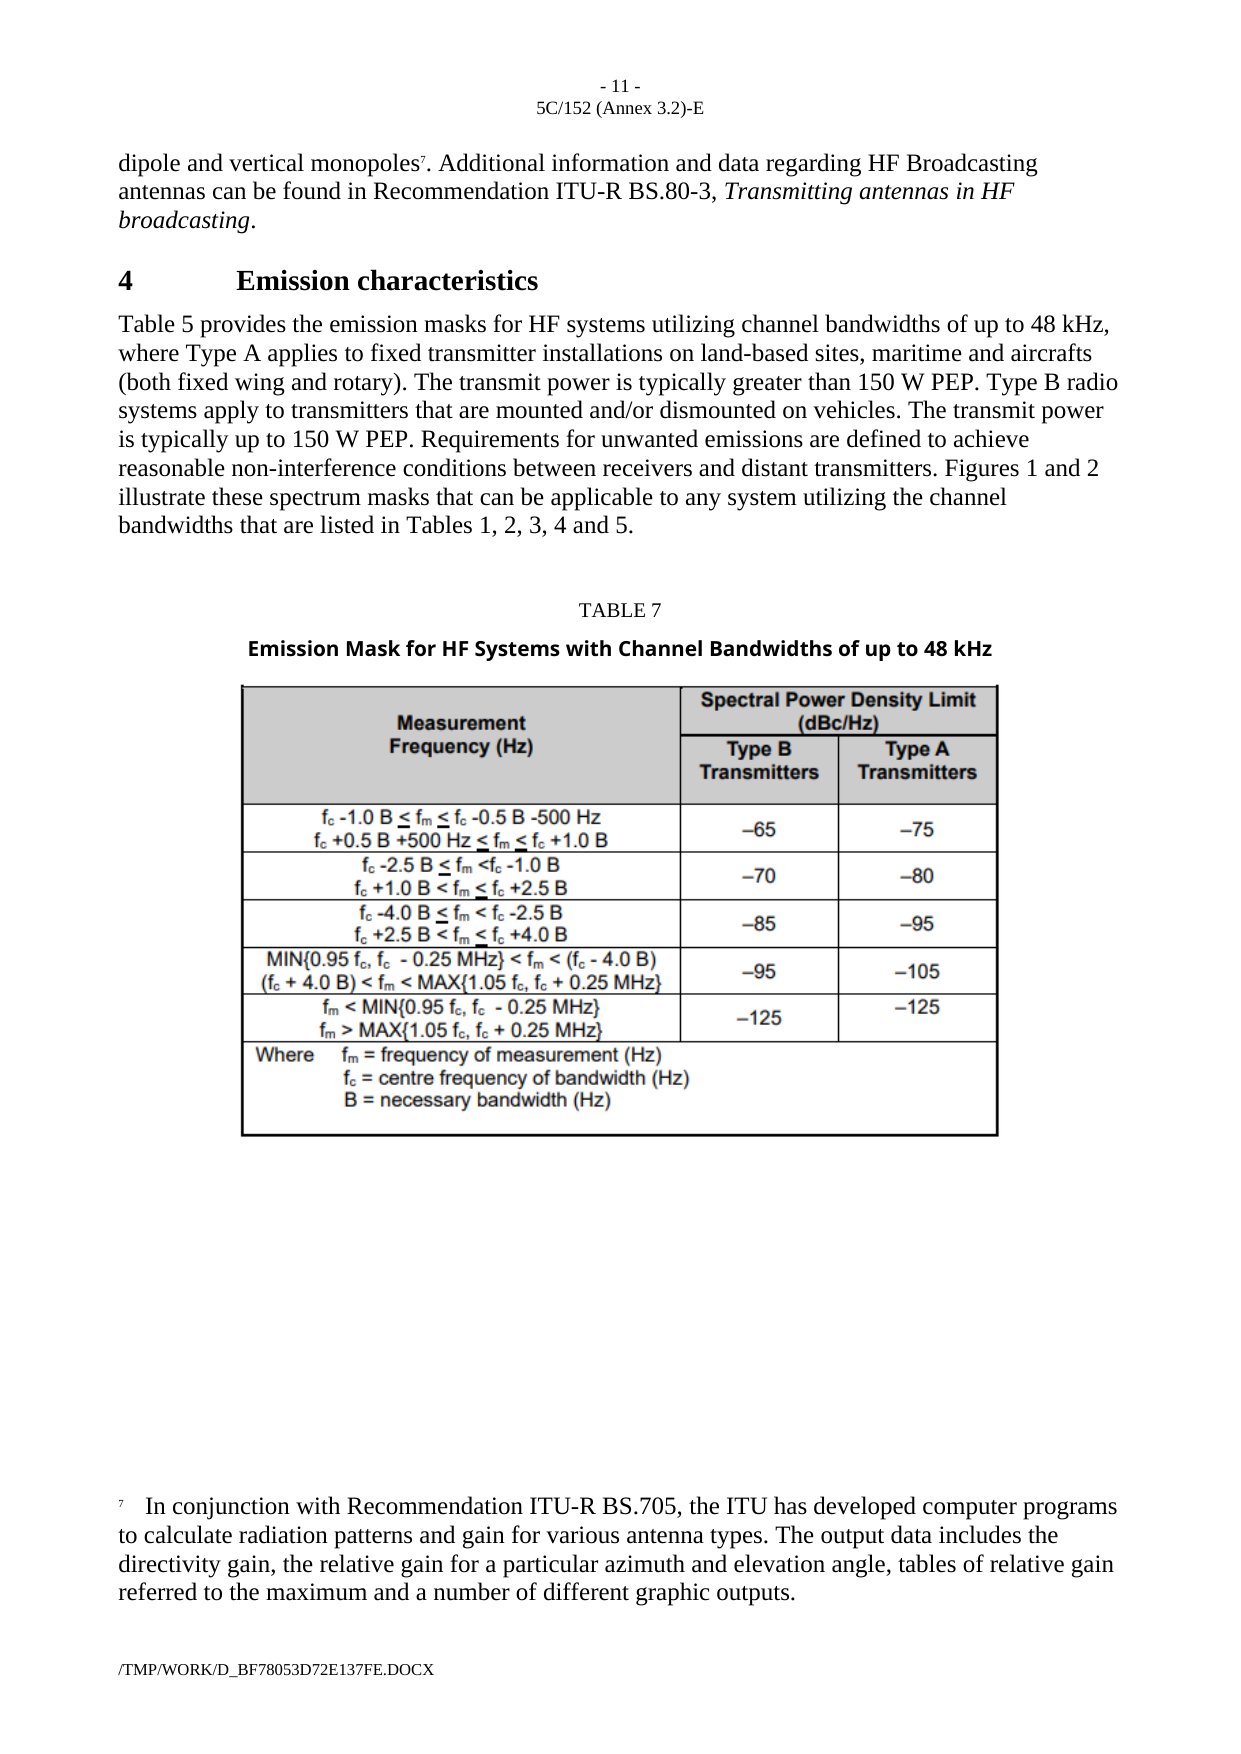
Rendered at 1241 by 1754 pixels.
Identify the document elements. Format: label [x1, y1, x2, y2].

picture [233, 675, 1007, 1145]
